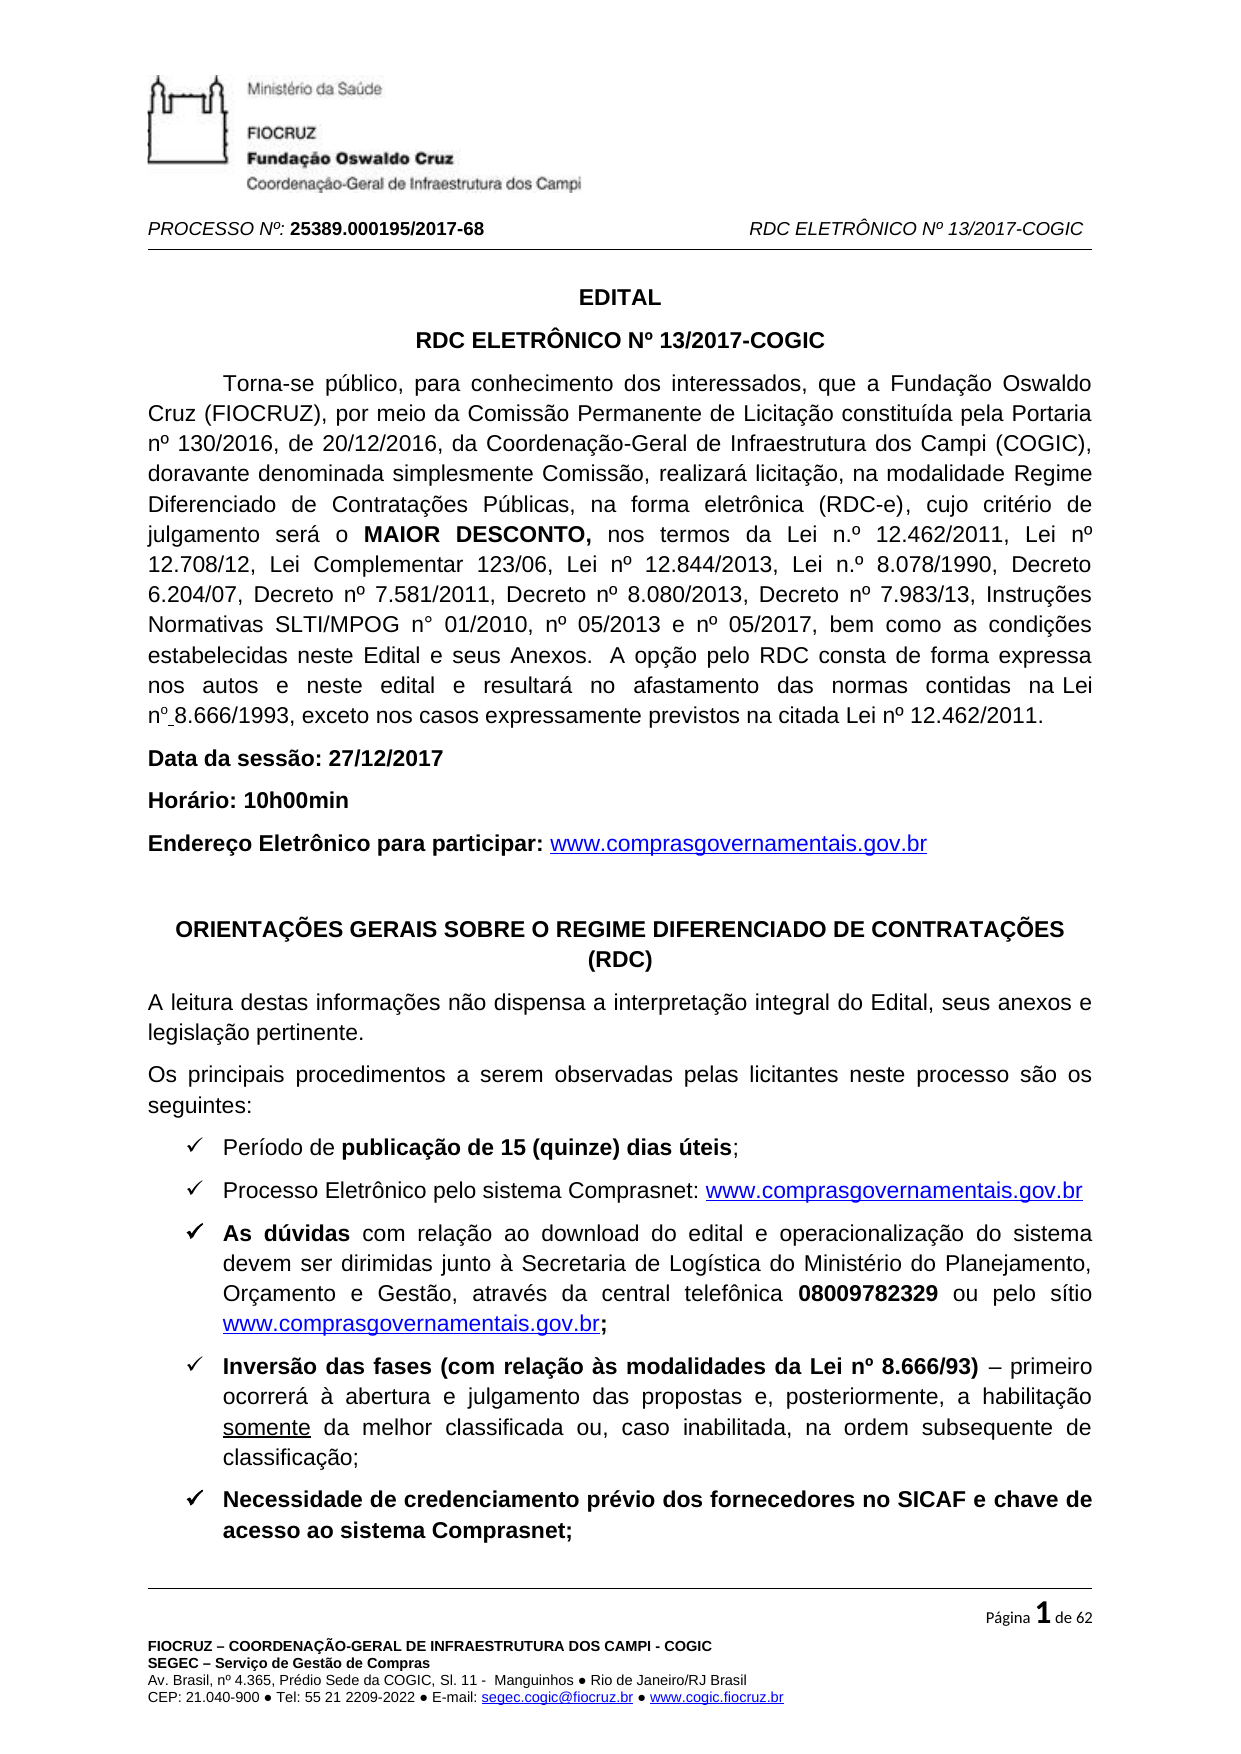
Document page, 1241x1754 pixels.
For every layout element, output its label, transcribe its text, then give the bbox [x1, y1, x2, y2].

text ORIENTAÇÕES GERAIS SOBRE O REGIME DIFERENCIADO DE CONTRATAÇÕES (RDC) [148, 916, 1092, 972]
text EDITAL [148, 284, 1092, 311]
list As dúvidas com relação ao download do edital e operacionalização do sistema devem ser dirimidas junto à Secretaria de Logística do Ministério do Planejamento, Orçamento e Gestão, através da central telefônica 08009782329 ou pelo sítio www.comprasgovernamentais.gov.br; [185, 1220, 1092, 1337]
text Data da sessão: 27/12/2017 [148, 745, 1092, 771]
text Os principais procedimentos a serem observadas pelas licitantes neste processo são os seguintes: [148, 1061, 1092, 1118]
text Horário: 10h00min [148, 787, 1092, 814]
picture [147, 75, 582, 193]
list Processo Eletrônico pelo sistema Comprasnet: www.comprasgovernamentais.gov.br [185, 1177, 1092, 1203]
text RDC ELETRÔNICO Nº 13/2017-COGIC [148, 327, 1092, 353]
list Período de publicação de 15 (quinze) dias úteis; [185, 1134, 1092, 1161]
list Inversão das fases (com relação às modalidades da Lei nº 8.666/93) – primeiro ocorrerá à abertura e julgamento das propostas e, posteriormente, a habilitação somente da melhor classificada ou, caso inabilitada, na ordem subsequente de classificação; [185, 1353, 1092, 1470]
list Necessidade de credenciamento prévio dos fornecedores no SICAF e chave de acesso ao sistema Comprasnet; [185, 1486, 1092, 1543]
text Endereço Eletrônico para participar: www.comprasgovernamentais.gov.br [148, 830, 1092, 857]
text Torna-se público, para conhecimento dos interessados, que a Fundação Oswaldo Cruz (FIOCRUZ), por meio da Comissão Permanente de Licitação constituída pela Portaria nº 130/2016, de 20/12/2016, da Coordenação-Geral de Infraestrutura dos Campi (COGIC), doravante denominada simplesmente Comissão, realizará licitação, na modalidade Regime Diferenciado de Contratações Públicas, na forma eletrônica (RDC-e), cujo critério de julgamento será o MAIOR DESCONTO, nos termos da Lei n.º 12.462/2011, Lei nº 12.708/12, Lei Complementar 123/06, Lei nº 12.844/2013, Lei n.º 8.078/1990, Decreto 6.204/07, Decreto nº 7.581/2011, Decreto nº 8.080/2013, Decreto nº 7.983/13, Instruções Normativas SLTI/MPOG n° 01/2010, nº 05/2013 e nº 05/2017, bem como as condições estabelecidas neste Edital e seus Anexos. A opção pelo RDC consta de forma expressa nos autos e neste edital e resultará no afastamento das normas contidas na Lei no 8.666/1993, exceto nos casos expressamente previstos na citada Lei nº 12.462/2011. [148, 370, 1092, 728]
text A leitura destas informações não dispensa a interpretação integral do Edital, seus anexos e legislação pertinente. [148, 988, 1092, 1045]
